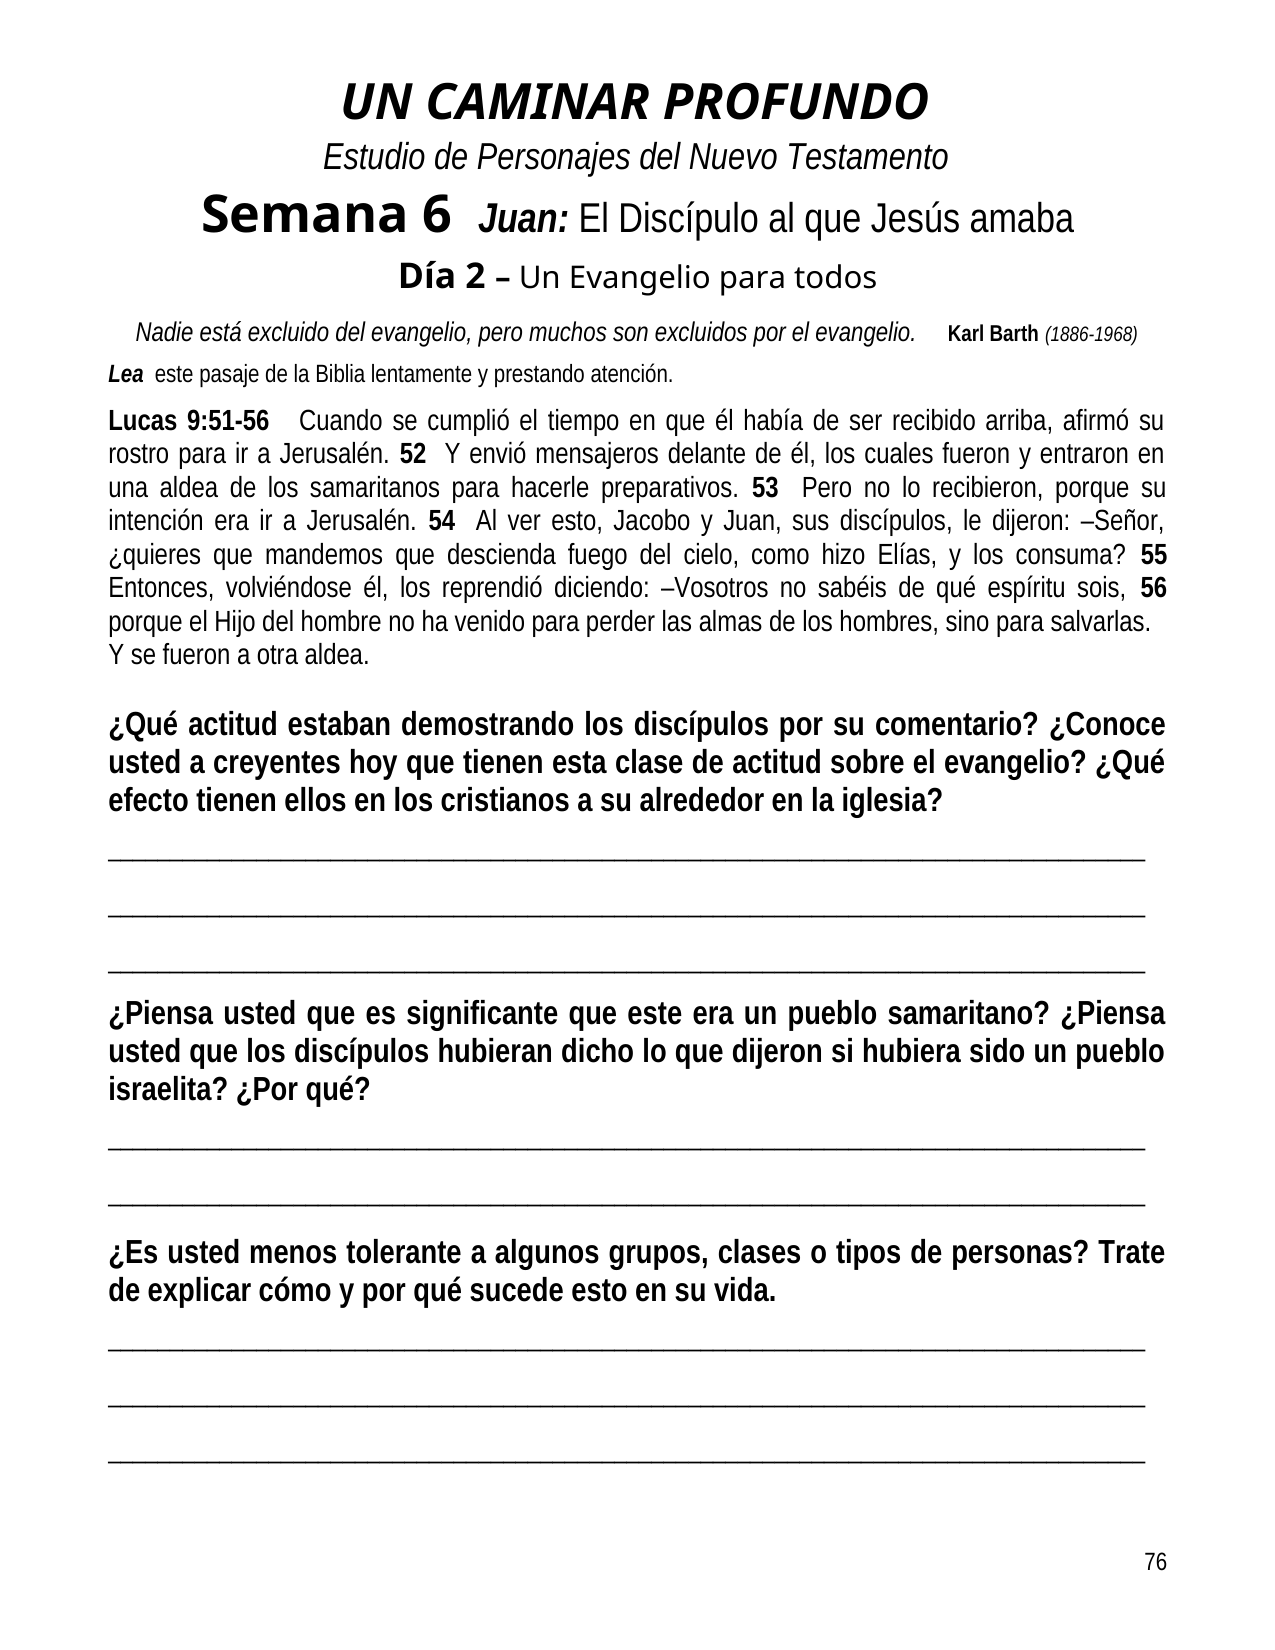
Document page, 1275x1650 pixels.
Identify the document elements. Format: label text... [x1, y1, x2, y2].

text UN CAMINAR PROFUNDO [108, 66, 1167, 134]
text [108, 1433, 1167, 1464]
text ____________________________________________________________________________________ [108, 1120, 1167, 1151]
text ¿Piensa usted que es significante que este era un pueblo samaritano? ¿Piensa usted que los discípulos hubieran dicho lo que dijeron si hubiera sido un pueblo israelita? ¿Por qué? [108, 993, 1167, 1108]
text Lucas 9:51-56 Cuando se cumplió el tiempo en que él había de ser recibido arriba, afirmó su rostro para ir a Jerusalén. 52 Y envió mensajeros delante de él, los cuales fueron y entraron en una aldea de los samaritanos para hacerle preparativos. 53 Pero no lo recibieron, porque su intención era ir a Jerusalén. 54 Al ver esto, Jacobo y Juan, sus discípulos, le dijeron: –Señor, ¿quieres que mandemos que descienda fuego del cielo, como hizo Elías, y los consuma? 55 Entonces, volviéndose él, los reprendió diciendo: –Vosotros no sabéis de qué espíritu sois, 56 porque el Hijo del hombre no ha venido para perder las almas de los hombres, sino para salvarlas. [108, 403, 1167, 637]
text ____________________________________________________________________________________ [108, 1176, 1167, 1207]
text ____________________________________________________________________________________ [108, 1321, 1167, 1352]
text ____________________________________________________________________________________ [108, 943, 1167, 974]
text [108, 1377, 1167, 1408]
text ¿Es usted menos tolerante a algunos grupos, clases o tipos de personas? Trate de explicar cómo y por qué sucede esto en su vida. [108, 1232, 1167, 1309]
text ¿Qué actitud estaban demostrando los discípulos por su comentario? ¿Conoce usted a creyentes hoy que tienen esta clase de actitud sobre el evangelio? ¿Qué efecto tienen ellos en los cristianos a su alrededor en la iglesia? [108, 704, 1167, 819]
text Estudio de Personajes del Nuevo Testamento [108, 134, 1167, 177]
text ____________________________________________________________________________________ [108, 831, 1167, 862]
text ____________________________________________________________________________________ [108, 887, 1167, 918]
text Semana 6 Juan: El Discípulo al que Jesús amaba [108, 177, 1167, 248]
text Nadie está excluido del evangelio, pero muchos son excluidos por el evangelio. Karl Barth (1886-1968) [108, 316, 1167, 347]
text Y se fueron a otra aldea. [108, 637, 1167, 671]
text Lea este pasaje de la Biblia lentamente y prestando atención. [108, 359, 1167, 388]
text Día 2 – Un Evangelio para todos [108, 251, 1167, 299]
